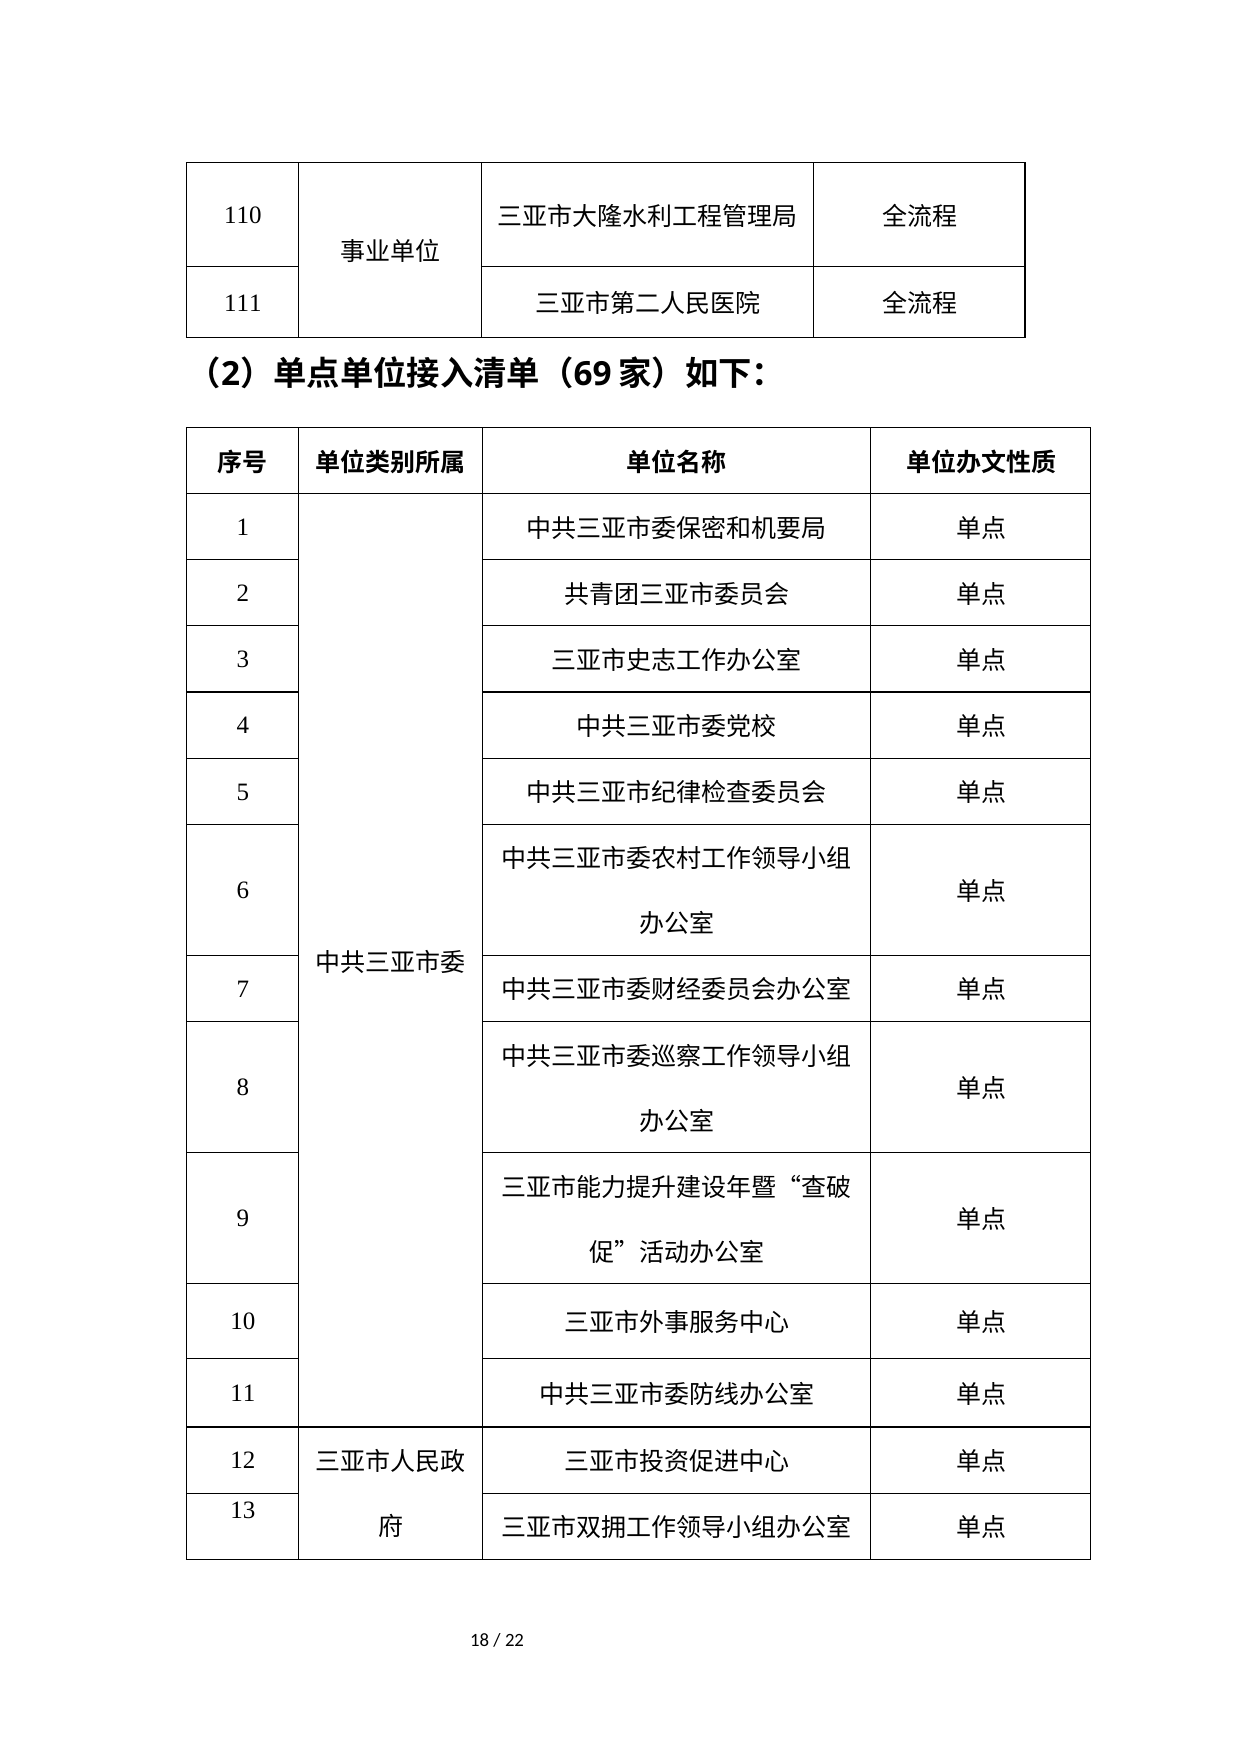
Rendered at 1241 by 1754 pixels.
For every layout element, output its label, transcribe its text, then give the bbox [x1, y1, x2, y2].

table_cell 11 [187, 1359, 298, 1426]
table_cell 中共三亚市委巡察工作领导小组办公室 [483, 1022, 870, 1152]
table_cell 三亚市史志工作办公室 [483, 626, 870, 691]
table_cell 5 [187, 759, 298, 823]
table_cell 三亚市外事服务中心 [483, 1284, 870, 1358]
table_cell 中共三亚市委保密和机要局 [483, 494, 870, 559]
table_cell 中共三亚市委党校 [483, 693, 870, 757]
table_cell 单点 [871, 1022, 1090, 1152]
table_cell 单点 [871, 1359, 1090, 1426]
table_cell 三亚市人民政府 [299, 1428, 482, 1558]
table_cell 共青团三亚市委员会 [483, 560, 870, 625]
table_cell 单点 [871, 1428, 1090, 1492]
table_cell 110 [187, 163, 298, 266]
table_cell 1 [187, 494, 298, 559]
table_cell 单点 [871, 1494, 1090, 1558]
table_cell 2 [187, 560, 298, 625]
table_cell 7 [187, 956, 298, 1021]
table_cell 111 [187, 267, 298, 337]
table_cell 13 [187, 1494, 298, 1558]
table_cell 单点 [871, 956, 1090, 1021]
table_cell 单点 [871, 759, 1090, 823]
table_header 序号 [187, 428, 298, 493]
table_cell 单点 [871, 560, 1090, 625]
table_header 单位办文性质 [871, 428, 1090, 493]
table_cell 10 [187, 1284, 298, 1358]
table_cell 三亚市投资促进中心 [483, 1428, 870, 1492]
table_cell 三亚市大隆水利工程管理局 [482, 163, 813, 266]
table_cell 三亚市第二人民医院 [482, 267, 813, 337]
table_cell 中共三亚市纪律检查委员会 [483, 759, 870, 823]
table_cell 9 [187, 1153, 298, 1283]
table_cell 三亚市能力提升建设年暨“查破促”活动办公室 [483, 1153, 870, 1283]
table_cell 单点 [871, 1153, 1090, 1283]
table_cell 单点 [871, 693, 1090, 757]
table_cell 全流程 [814, 267, 1024, 337]
table_cell 单点 [871, 1284, 1090, 1358]
table_cell 单点 [871, 494, 1090, 559]
table_cell 中共三亚市委财经委员会办公室 [483, 956, 870, 1021]
table_cell 单点 [871, 626, 1090, 691]
text （2）单点单位接入清单（69家）如下： [187, 338, 1053, 403]
table_header 单位类别所属 [299, 428, 482, 493]
table_cell 三亚市双拥工作领导小组办公室 [483, 1494, 870, 1558]
table_cell 12 [187, 1428, 298, 1492]
table_cell 8 [187, 1022, 298, 1152]
table_cell 单点 [871, 825, 1090, 954]
table_cell 3 [187, 626, 298, 691]
table_cell 全流程 [814, 163, 1024, 266]
table_cell 中共三亚市委农村工作领导小组办公室 [483, 825, 870, 954]
table_cell 中共三亚市委 [299, 494, 482, 1426]
table_cell 6 [187, 825, 298, 954]
table_cell 4 [187, 693, 298, 757]
table_cell 中共三亚市委防线办公室 [483, 1359, 870, 1426]
table_header 单位名称 [483, 428, 870, 493]
table_cell 事业单位 [299, 163, 481, 337]
